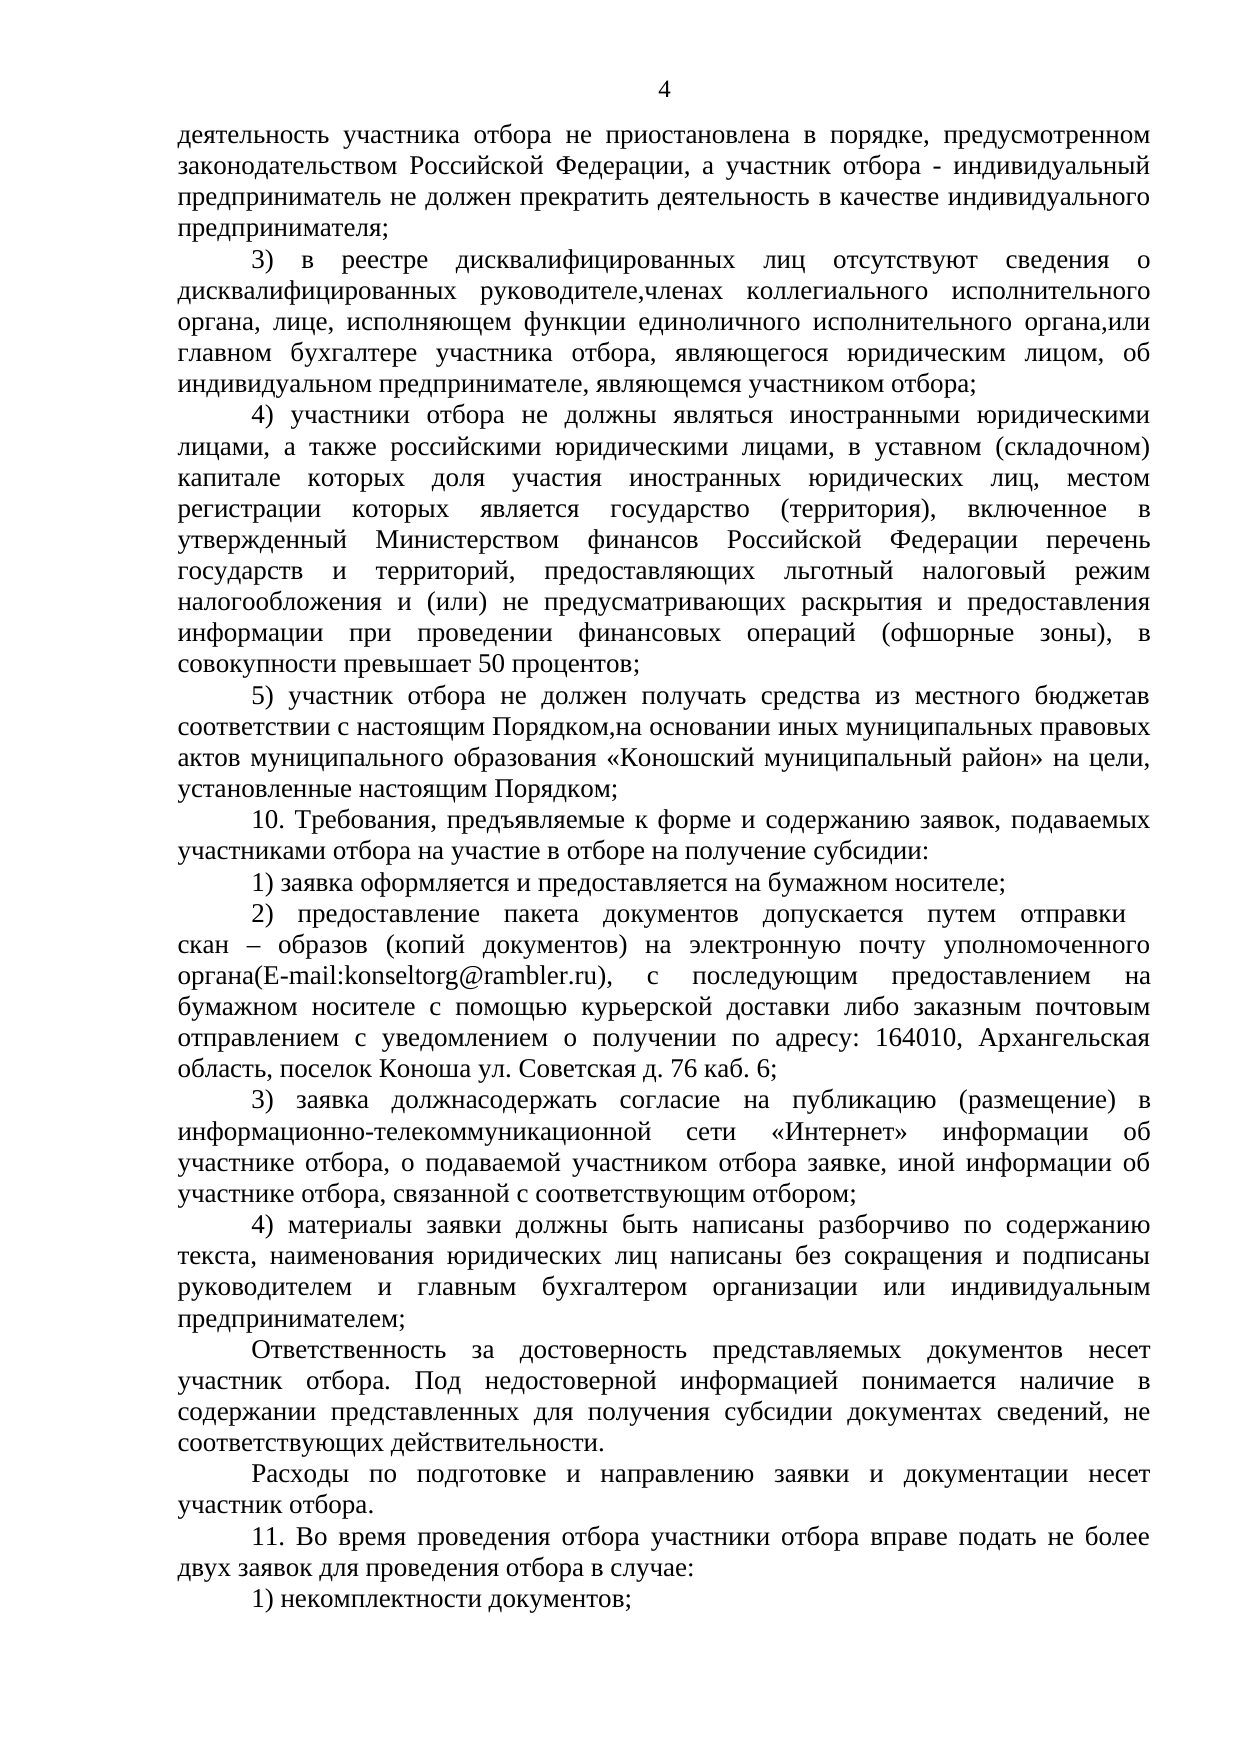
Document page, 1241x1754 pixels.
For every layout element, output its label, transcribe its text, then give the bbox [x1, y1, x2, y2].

text 5) участник отбора не должен получать средства из местного бюджетав соответствии с настоящим Порядком,на основании иных муниципальных правовых актов муниципального образования «Коношский муниципальный район» на цели, установленные настоящим Порядком; [177, 679, 1152, 803]
text Ответственность за достоверность представляемых документов несет участник отбора. Под недостоверной информацией понимается наличие в содержании представленных для получения субсидии документах сведений, не соответствующих действительности. [177, 1333, 1152, 1457]
text 10. Требования, предъявляемые к форме и содержанию заявок, подаваемых участниками отбора на участие в отборе на получение субсидии: [177, 803, 1152, 866]
text Расходы по подготовке и направлению заявки и документации несет участник отбора. [177, 1457, 1152, 1520]
text 4) материалы заявки должны быть написаны разборчиво по содержанию текста, наименования юридических лиц написаны без сокращения и подписаны руководителем и главным бухгалтером организации или индивидуальным предпринимателем; [177, 1208, 1152, 1333]
text 3) заявка должнасодержать согласие на публикацию (размещение) в информационно-телекоммуникационной сети «Интернет» информации об участнике отбора, о подаваемой участником отбора заявке, иной информации об участнике отбора, связанной с соответствующим отбором; [177, 1084, 1152, 1208]
text 2) предоставление пакета документов допускается путем отправки скан – образов (копий документов) на электронную почту уполномоченного органа(E-mail:konseltorg@rambler.ru), с последующим предоставлением на бумажном носителе с помощью курьерской доставки либо заказным почтовым отправлением с уведомлением о получении по адресу: 164010, Архангельская область, поселок Коноша ул. Советская д. 76 каб. 6; [177, 897, 1152, 1084]
text 1) некомплектности документов; [177, 1582, 1152, 1613]
text 4) участники отбора не должны являться иностранными юридическими лицами, а также российскими юридическими лицами, в уставном (складочном) капитале которых доля участия иностранных юридических лиц, местом регистрации которых является государство (территория), включенное в утвержденный Министерством финансов Российской Федерации перечень государств и территорий, предоставляющих льготный налоговый режим налогообложения и (или) не предусматривающих раскрытия и предоставления информации при проведении финансовых операций (офшорные зоны), в совокупности превышает 50 процентов; [177, 398, 1152, 679]
text 11. Во время проведения отбора участники отбора вправе подать не более двух заявок для проведения отбора в случае: [177, 1520, 1152, 1582]
text 3) в реестре дисквалифицированных лиц отсутствуют сведения о дисквалифицированных руководителе,членах коллегиального исполнительного органа, лице, исполняющем функции единоличного исполнительного органа,или главном бухгалтере участника отбора, являющегося юридическим лицом, об индивидуальном предпринимателе, являющемся участником отбора; [177, 243, 1152, 398]
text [177, 118, 1152, 243]
text 1) заявка оформляется и предоставляется на бумажном носителе; [177, 866, 1152, 897]
